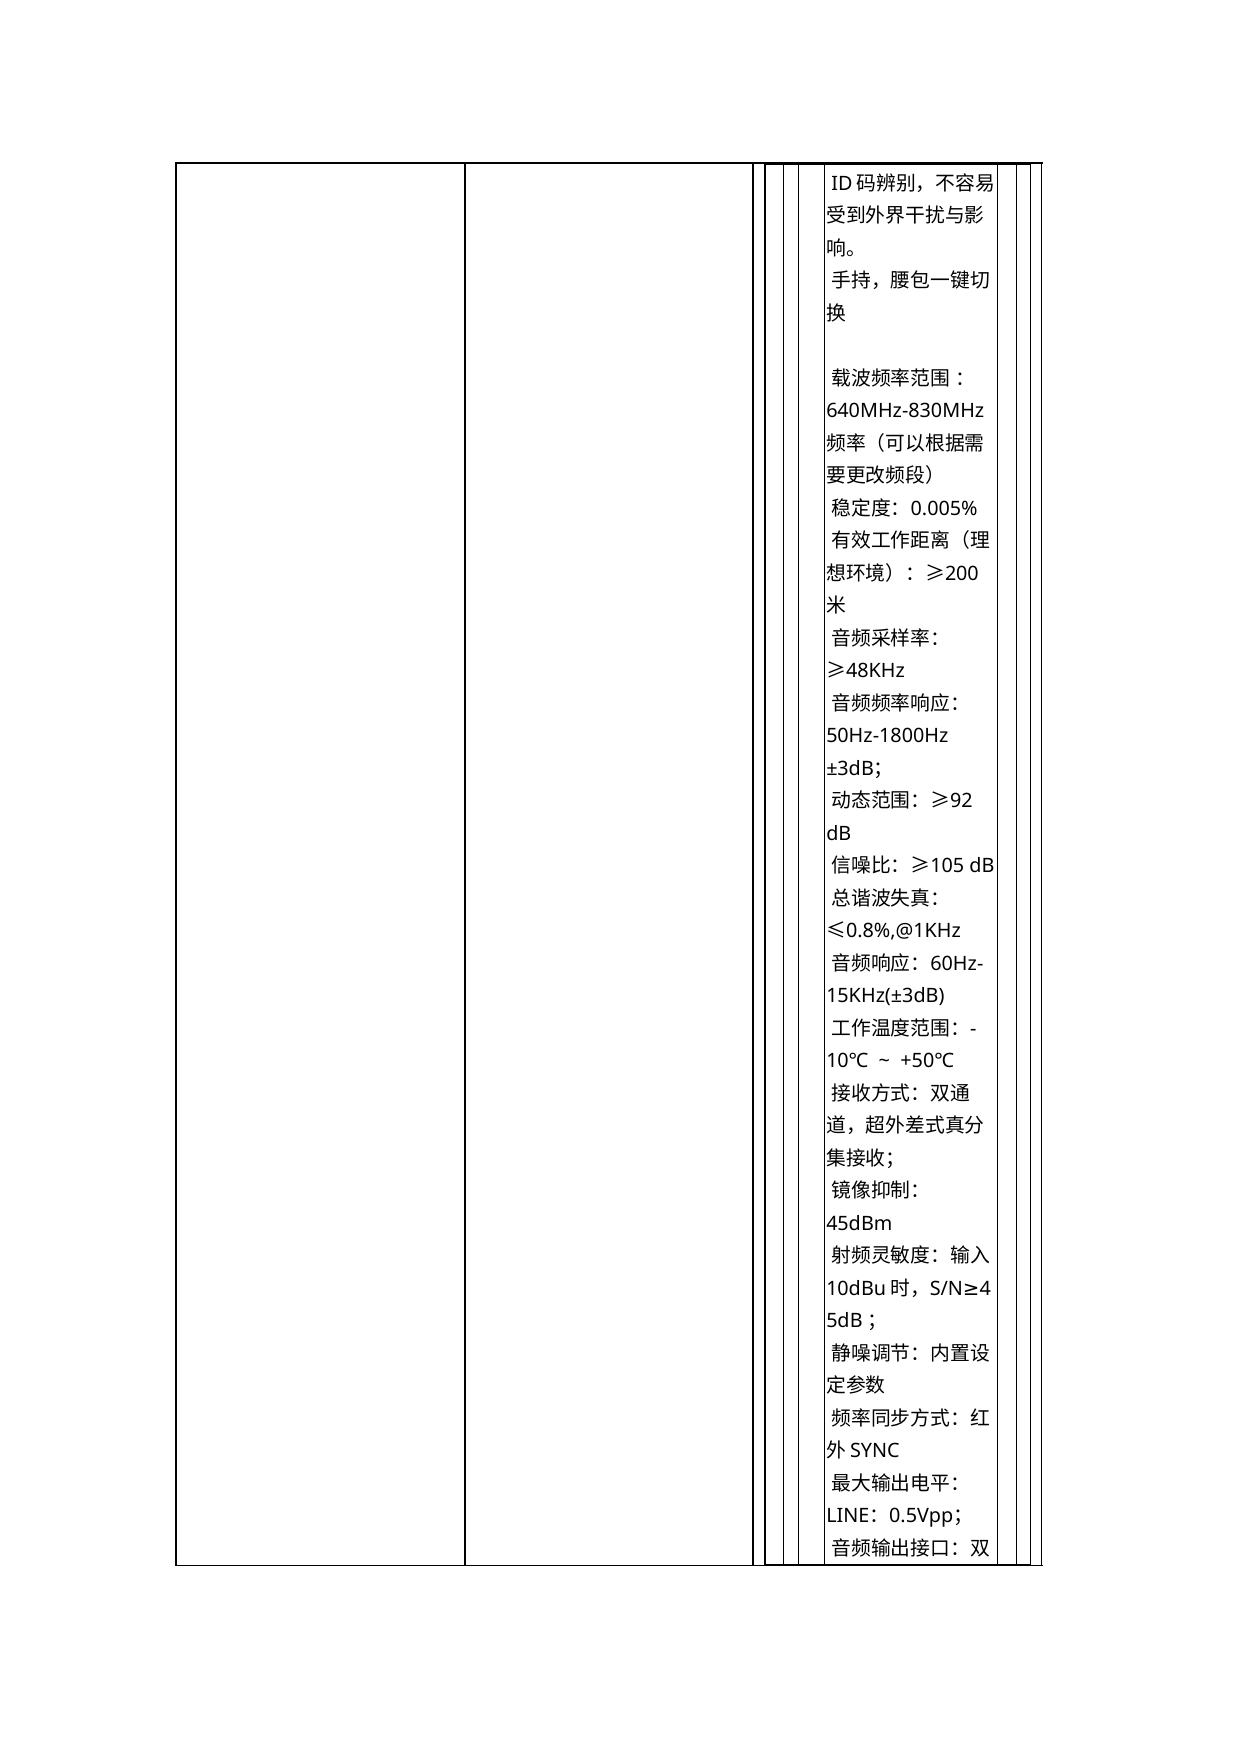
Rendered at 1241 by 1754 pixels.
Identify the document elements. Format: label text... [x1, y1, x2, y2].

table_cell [1017, 165, 1030, 1564]
table_cell [466, 164, 752, 1565]
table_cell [1031, 164, 1041, 1565]
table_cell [766, 165, 783, 1564]
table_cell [825, 165, 997, 1564]
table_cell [754, 164, 764, 1565]
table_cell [784, 165, 798, 1564]
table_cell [799, 165, 824, 1564]
table_cell 1 [177, 164, 464, 1565]
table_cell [998, 165, 1016, 1564]
